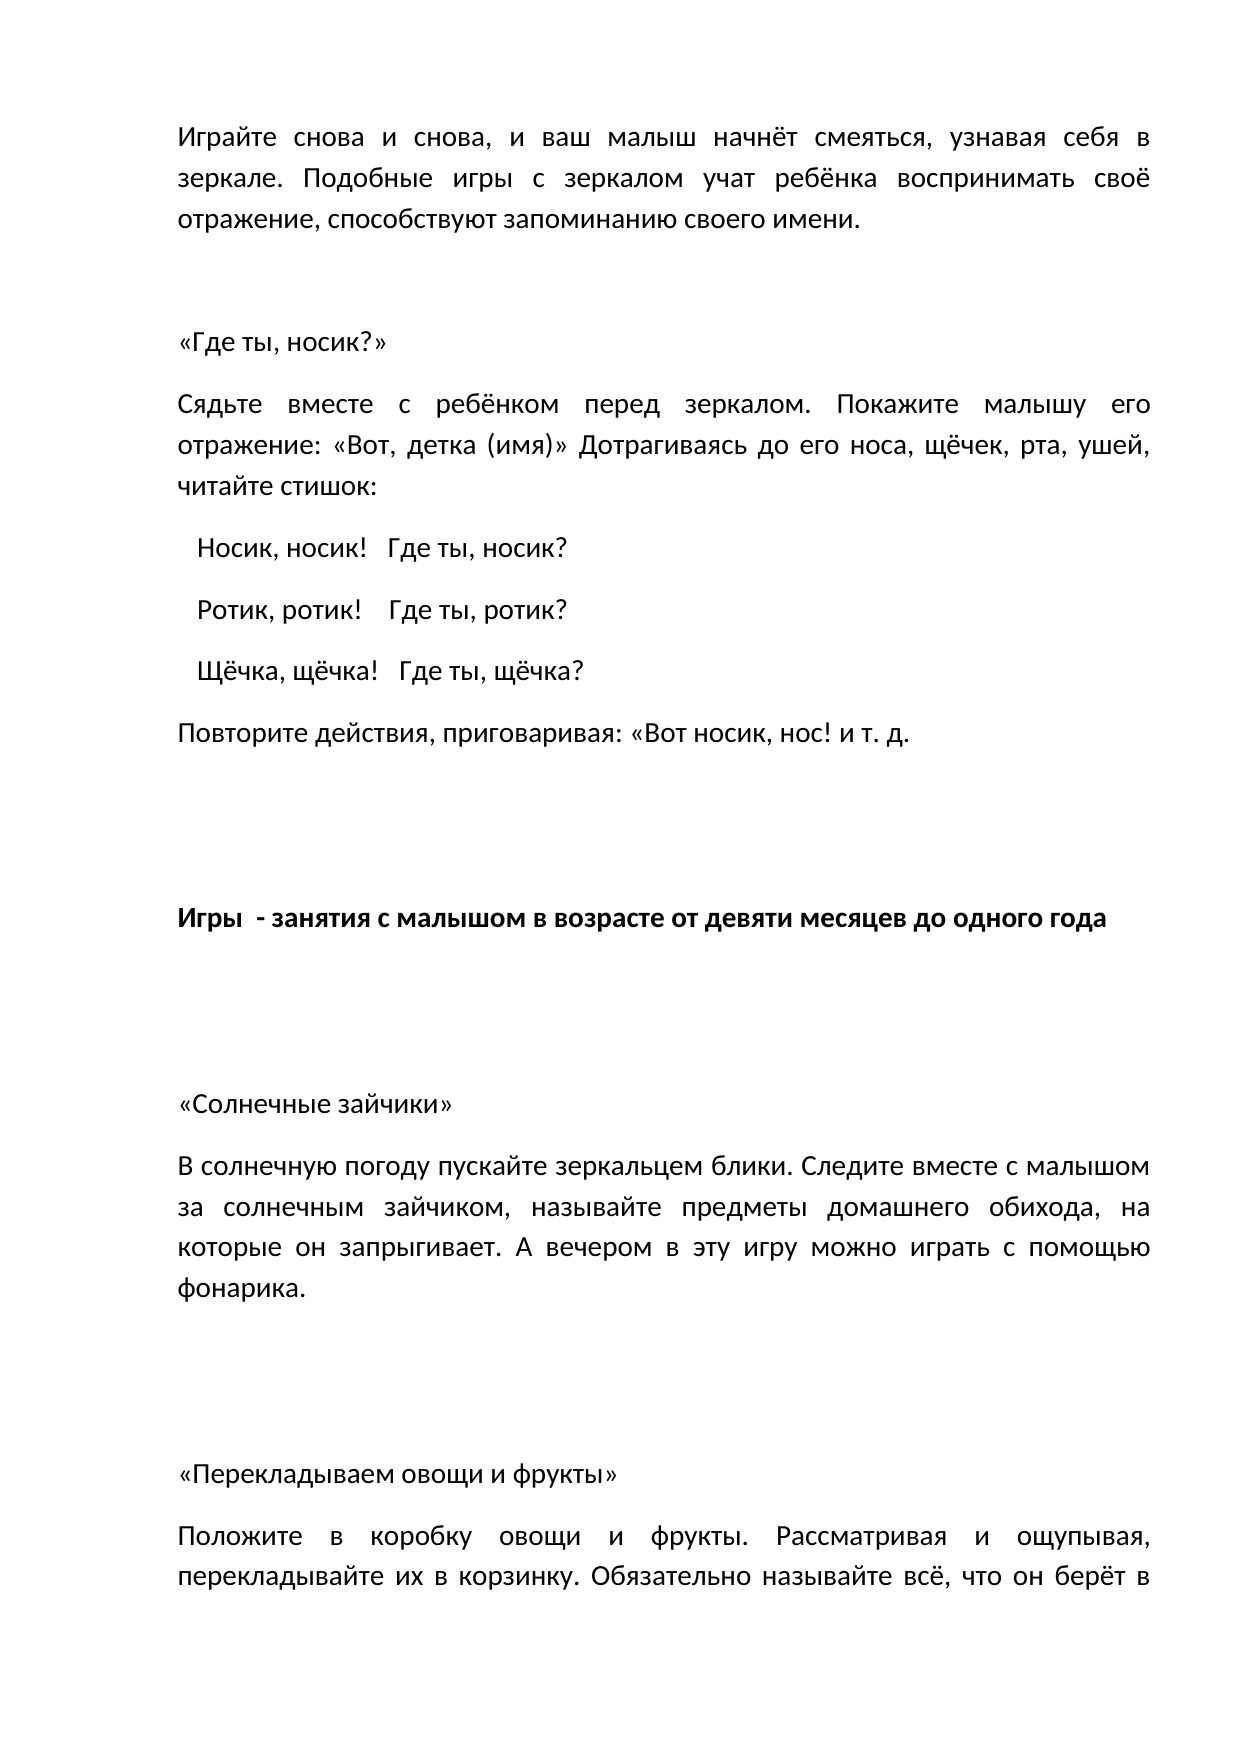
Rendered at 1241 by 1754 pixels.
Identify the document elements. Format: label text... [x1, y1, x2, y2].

text Ротик, ротик! Где ты, ротик? [177, 591, 1152, 626]
text Повторите действия, приговаривая: «Вот носик, нос! и т. д. [177, 714, 1152, 750]
text Играйте снова и снова, и ваш малыш начнёт смеяться, узнавая себя в зеркале. Подобные игры с зеркалом учат ребёнка воспринимать своё отражение, способствуют запоминанию своего имени. [177, 118, 1152, 236]
text Щёчка, щёчка! Где ты, щёчка? [177, 652, 1152, 688]
text «Солнечные зайчики» [177, 1085, 1152, 1121]
text «Перекладываем овощи и фрукты» [177, 1455, 1152, 1490]
text «Где ты, носик?» [177, 323, 1152, 359]
text Сядьте вместе с ребёнком перед зеркалом. Покажите малышу его отражение: «Вот, детка (имя)» Дотрагиваясь до его носа, щёчек, рта, ушей, читайте стишок: [177, 385, 1152, 503]
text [177, 1517, 1152, 1593]
text Носик, носик! Где ты, носик? [177, 529, 1152, 564]
text В солнечную погоду пускайте зеркальцем блики. Следите вместе с малышом за солнечным зайчиком, называйте предметы домашнего обихода, на которые он запрыгивает. А вечером в эту игру можно играть с помощью фонарика. [177, 1147, 1152, 1305]
text Игры - занятия с малышом в возрасте от девяти месяцев до одного года [177, 899, 1152, 935]
